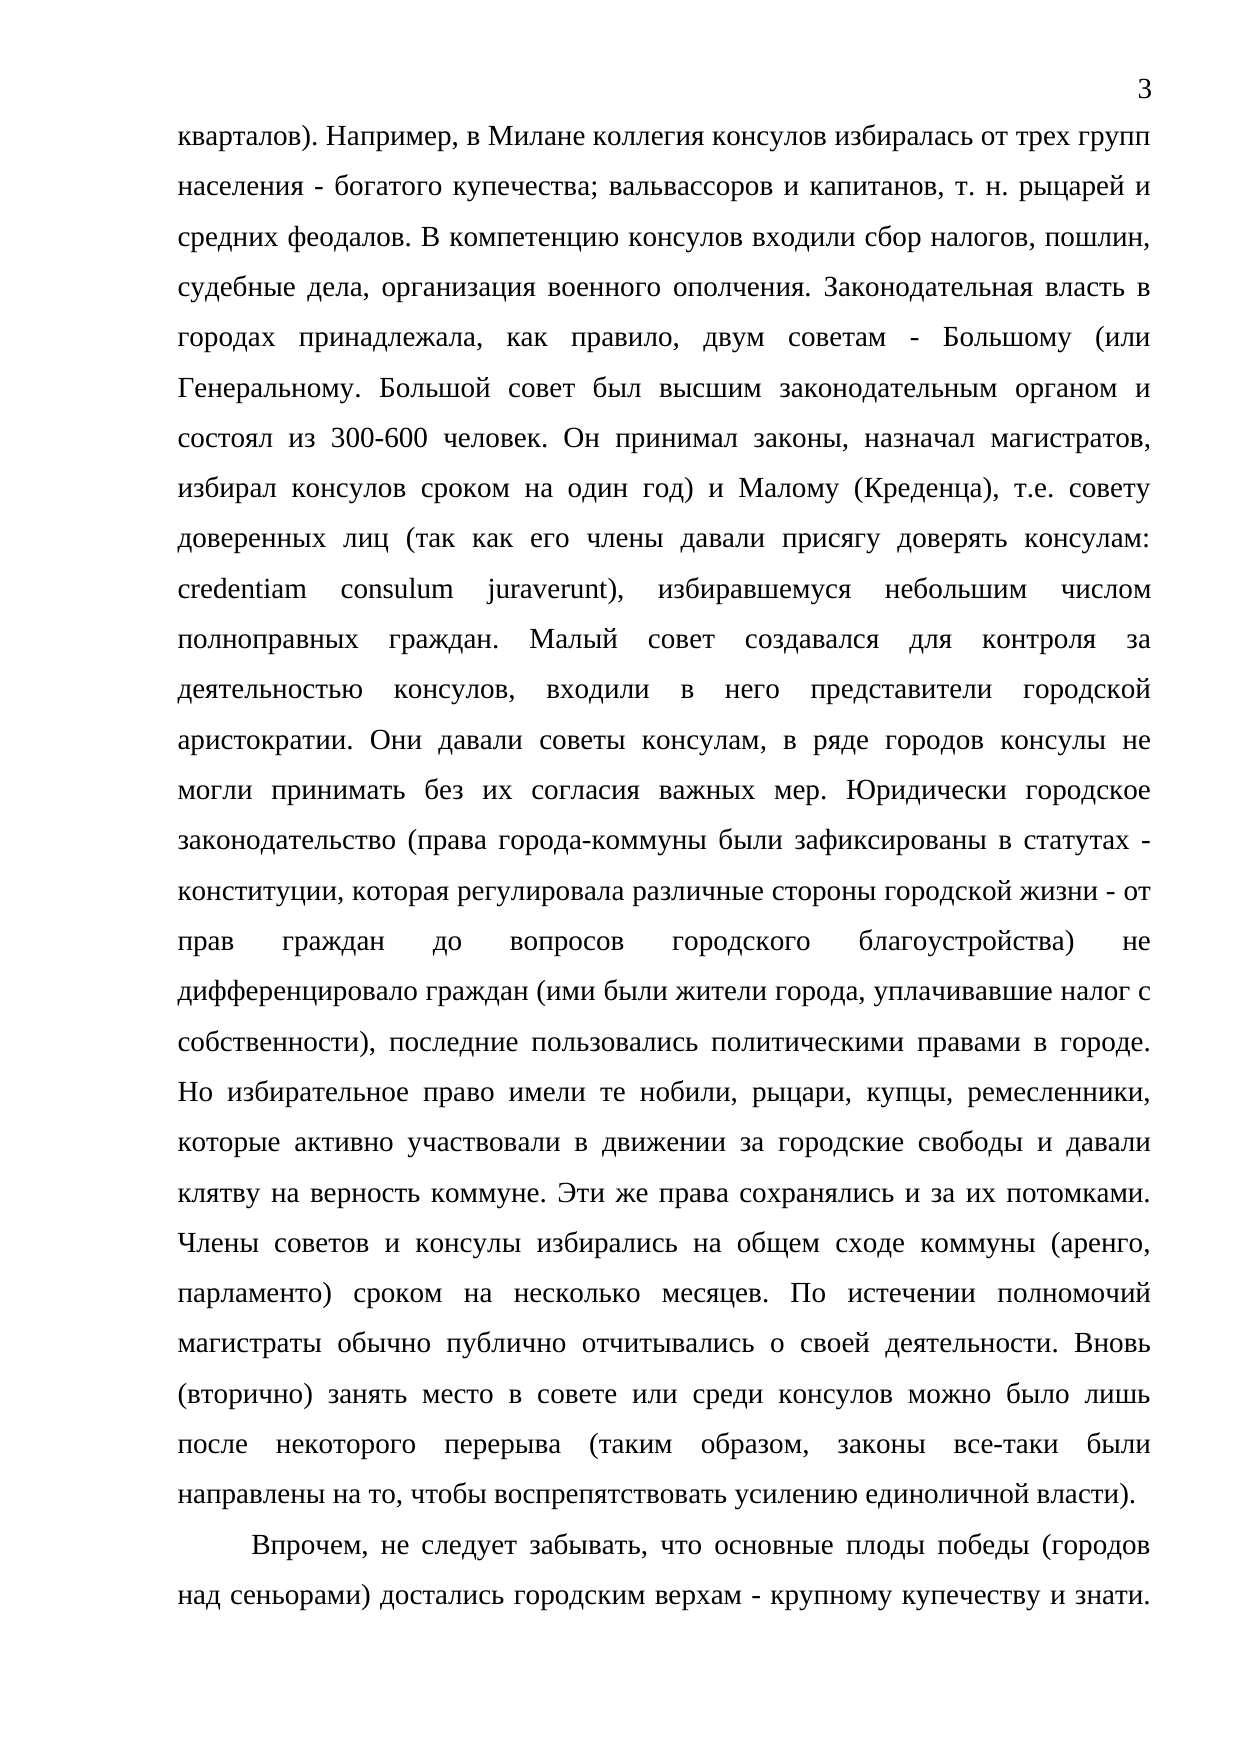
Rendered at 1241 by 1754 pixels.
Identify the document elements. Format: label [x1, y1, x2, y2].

text [177, 1527, 1152, 1611]
text [177, 118, 1152, 1510]
